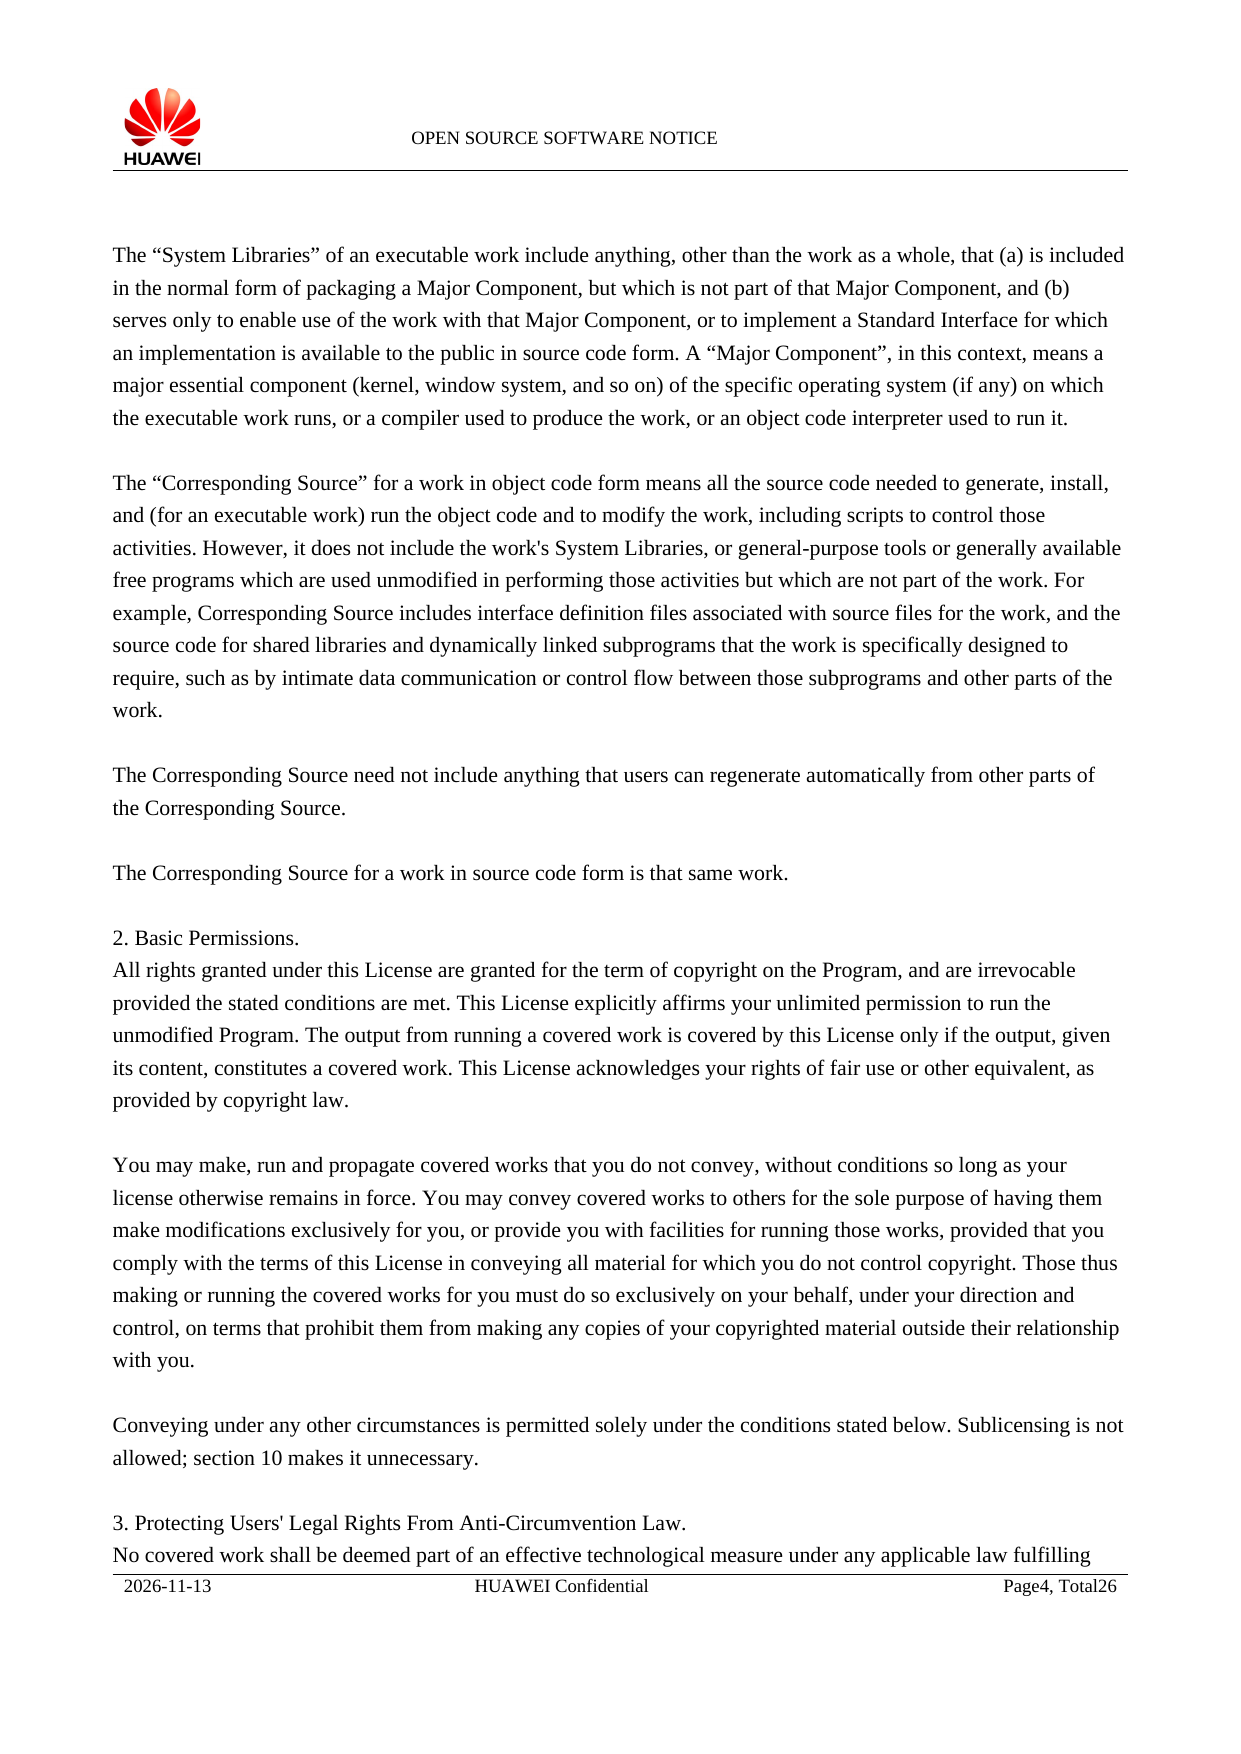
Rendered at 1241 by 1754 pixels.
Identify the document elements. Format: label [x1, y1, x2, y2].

text [112, 206, 1128, 1571]
picture [124, 88, 201, 165]
